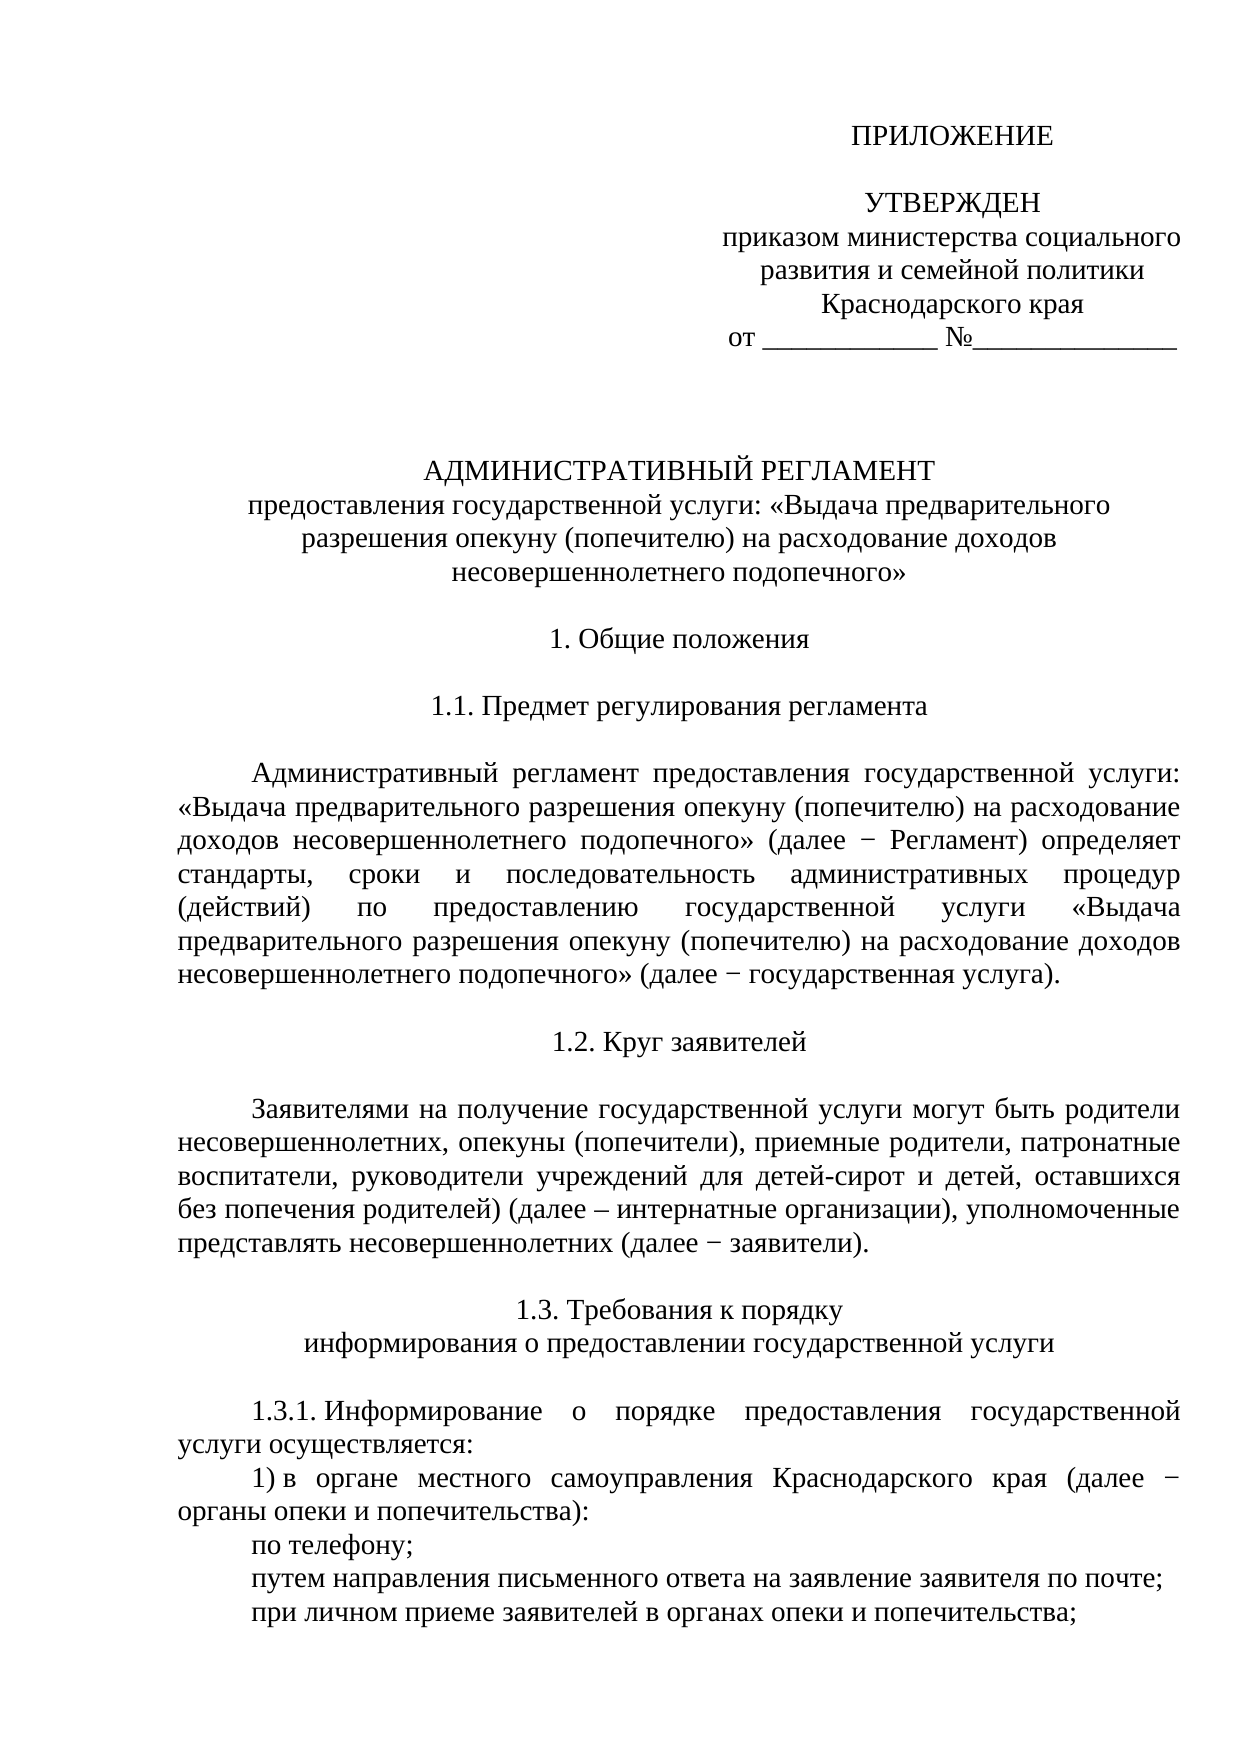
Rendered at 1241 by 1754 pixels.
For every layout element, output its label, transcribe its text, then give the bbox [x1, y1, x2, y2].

text АДМИНИСТРАТИВНЫЙ РЕГЛАМЕНТ [177, 453, 1181, 487]
text по телефону; [177, 1527, 1181, 1560]
text от ____________ №______________ [723, 319, 1181, 353]
text 1.1. Предмет регулирования регламента [177, 688, 1181, 722]
text приказом министерства социального [177, 219, 1181, 252]
text Заявителями на получение государственной услуги могут быть родители несовершеннолетних, опекуны (попечители), приемные родители, патронатные воспитатели, руководители учреждений для детей-сирот и детей, оставшихся без попечения родителей) (далее – интернатные организации), уполномоченные представлять несовершеннолетних (далее − заявители). [177, 1091, 1181, 1258]
text развития и семейной политики [723, 252, 1181, 286]
text 1) в органе местного самоуправления Краснодарского края (далее − органы опеки и попечительства): [177, 1460, 1181, 1527]
text 1.3.1. Информирование о порядке предоставления государственной услуги осуществляется: [177, 1393, 1181, 1460]
text 1. Общие положения [177, 621, 1181, 655]
text Краснодарского края [723, 286, 1181, 319]
text предоставления государственной услуги: «Выдача предварительного разрешения опекуну (попечителю) на расходование доходов несовершеннолетнего подопечного» [177, 487, 1181, 588]
text Административный регламент предоставления государственной услуги: «Выдача предварительного разрешения опекуну (попечителю) на расходование доходов несовершеннолетнего подопечного» (далее − Регламент) определяет стандарты, сроки и последовательность административных процедур (действий) по предоставлению государственной услуги «Выдача предварительного разрешения опекуну (попечителю) на расходование доходов несовершеннолетнего подопечного» (далее − государственная услуга). [177, 755, 1181, 990]
text 1.3. Требования к порядку [177, 1292, 1181, 1326]
text УТВЕРЖДЕН [723, 185, 1181, 219]
text при личном приеме заявителей в органах опеки и попечительства; [177, 1594, 1181, 1627]
text путем направления письменного ответа на заявление заявителя по почте; [177, 1560, 1181, 1594]
text 1.2. Круг заявителей [177, 1024, 1181, 1057]
text ПРИЛОЖЕНИЕ [723, 118, 1181, 152]
text информирования о предоставлении государственной услуги [177, 1326, 1181, 1359]
